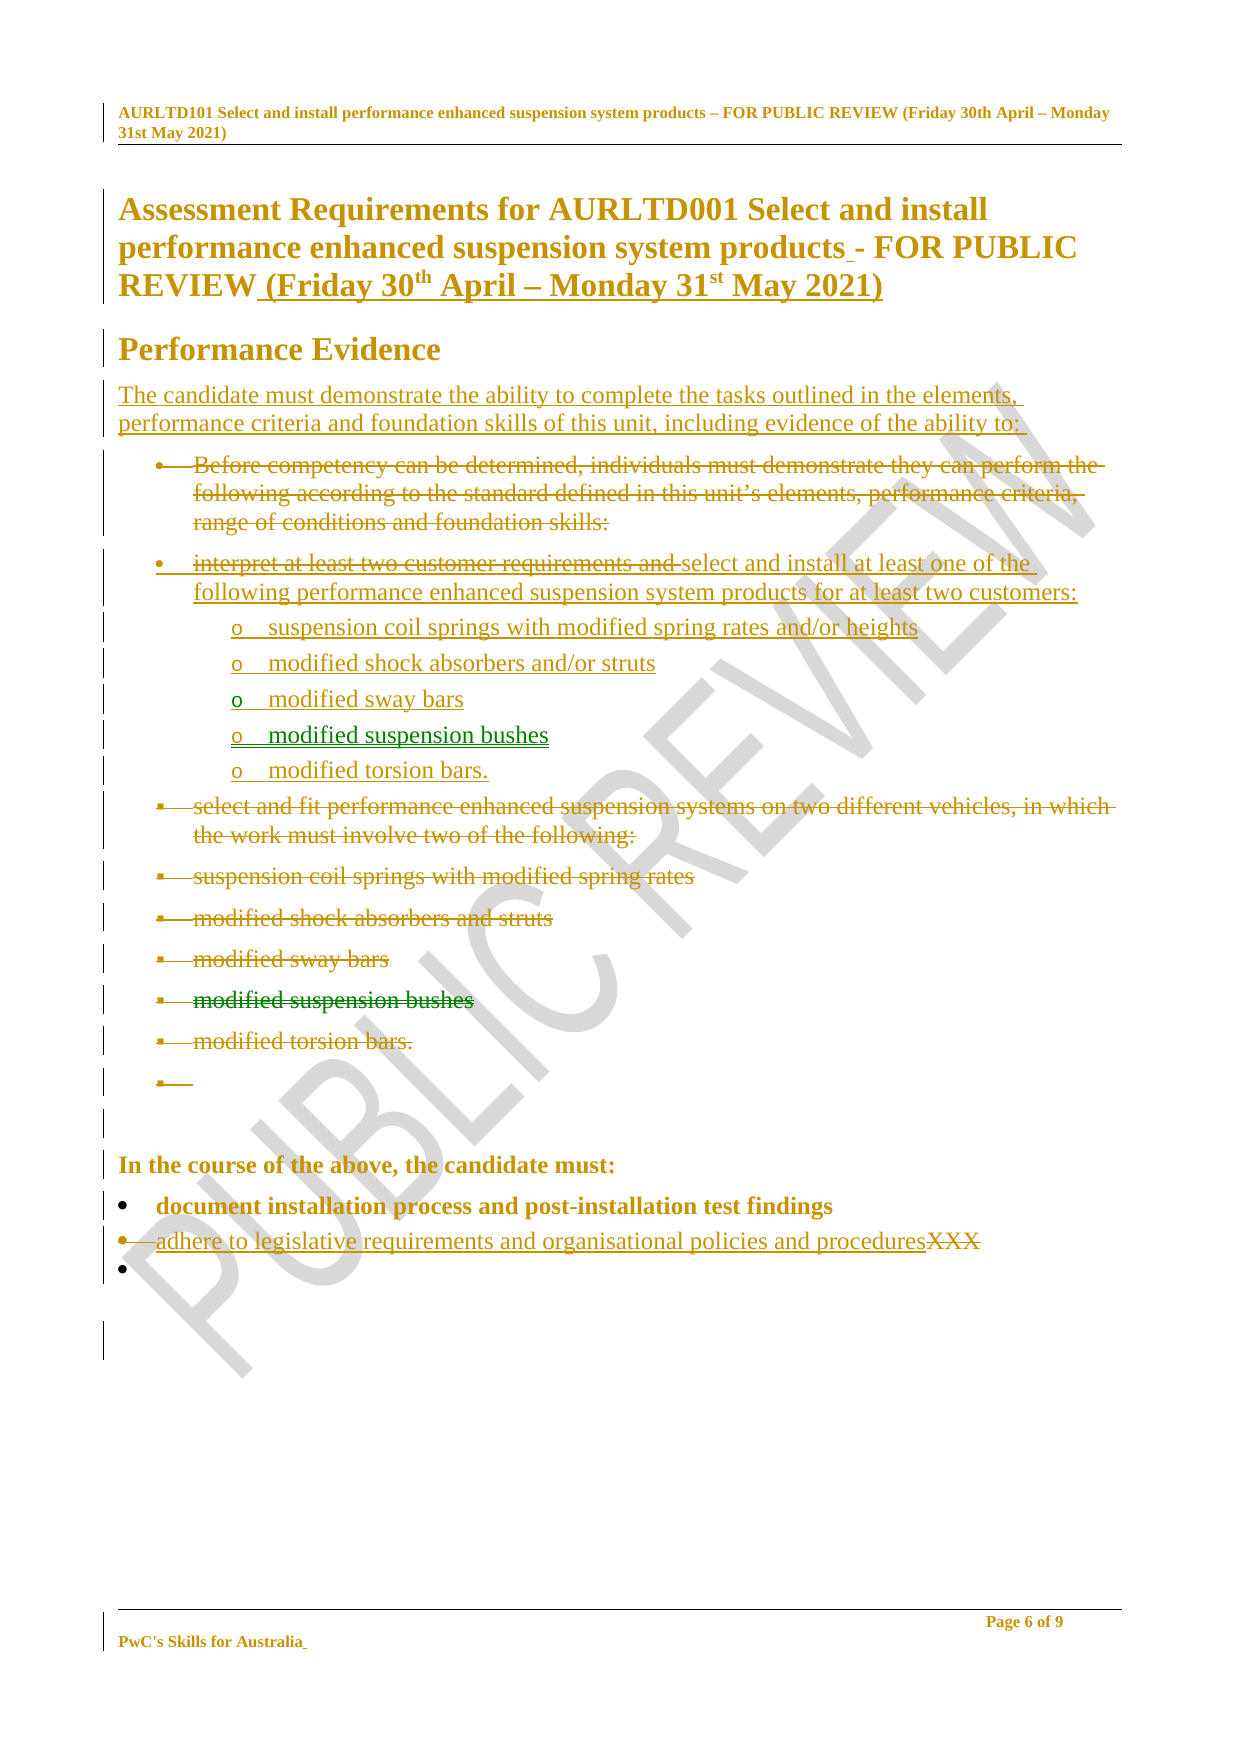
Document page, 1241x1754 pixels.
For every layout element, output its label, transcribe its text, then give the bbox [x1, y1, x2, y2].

text In the course of the above, the candidate must: [118, 1150, 1122, 1179]
subtitle Assessment Requirements for AURLTD001 Select and install performance enhanced suspension system products- FOR PUBLIC REVIEW [118, 189, 1122, 304]
subtitle Performance Evidence [118, 329, 1122, 367]
list document installation process and post-installation test findings [118, 1191, 1122, 1220]
